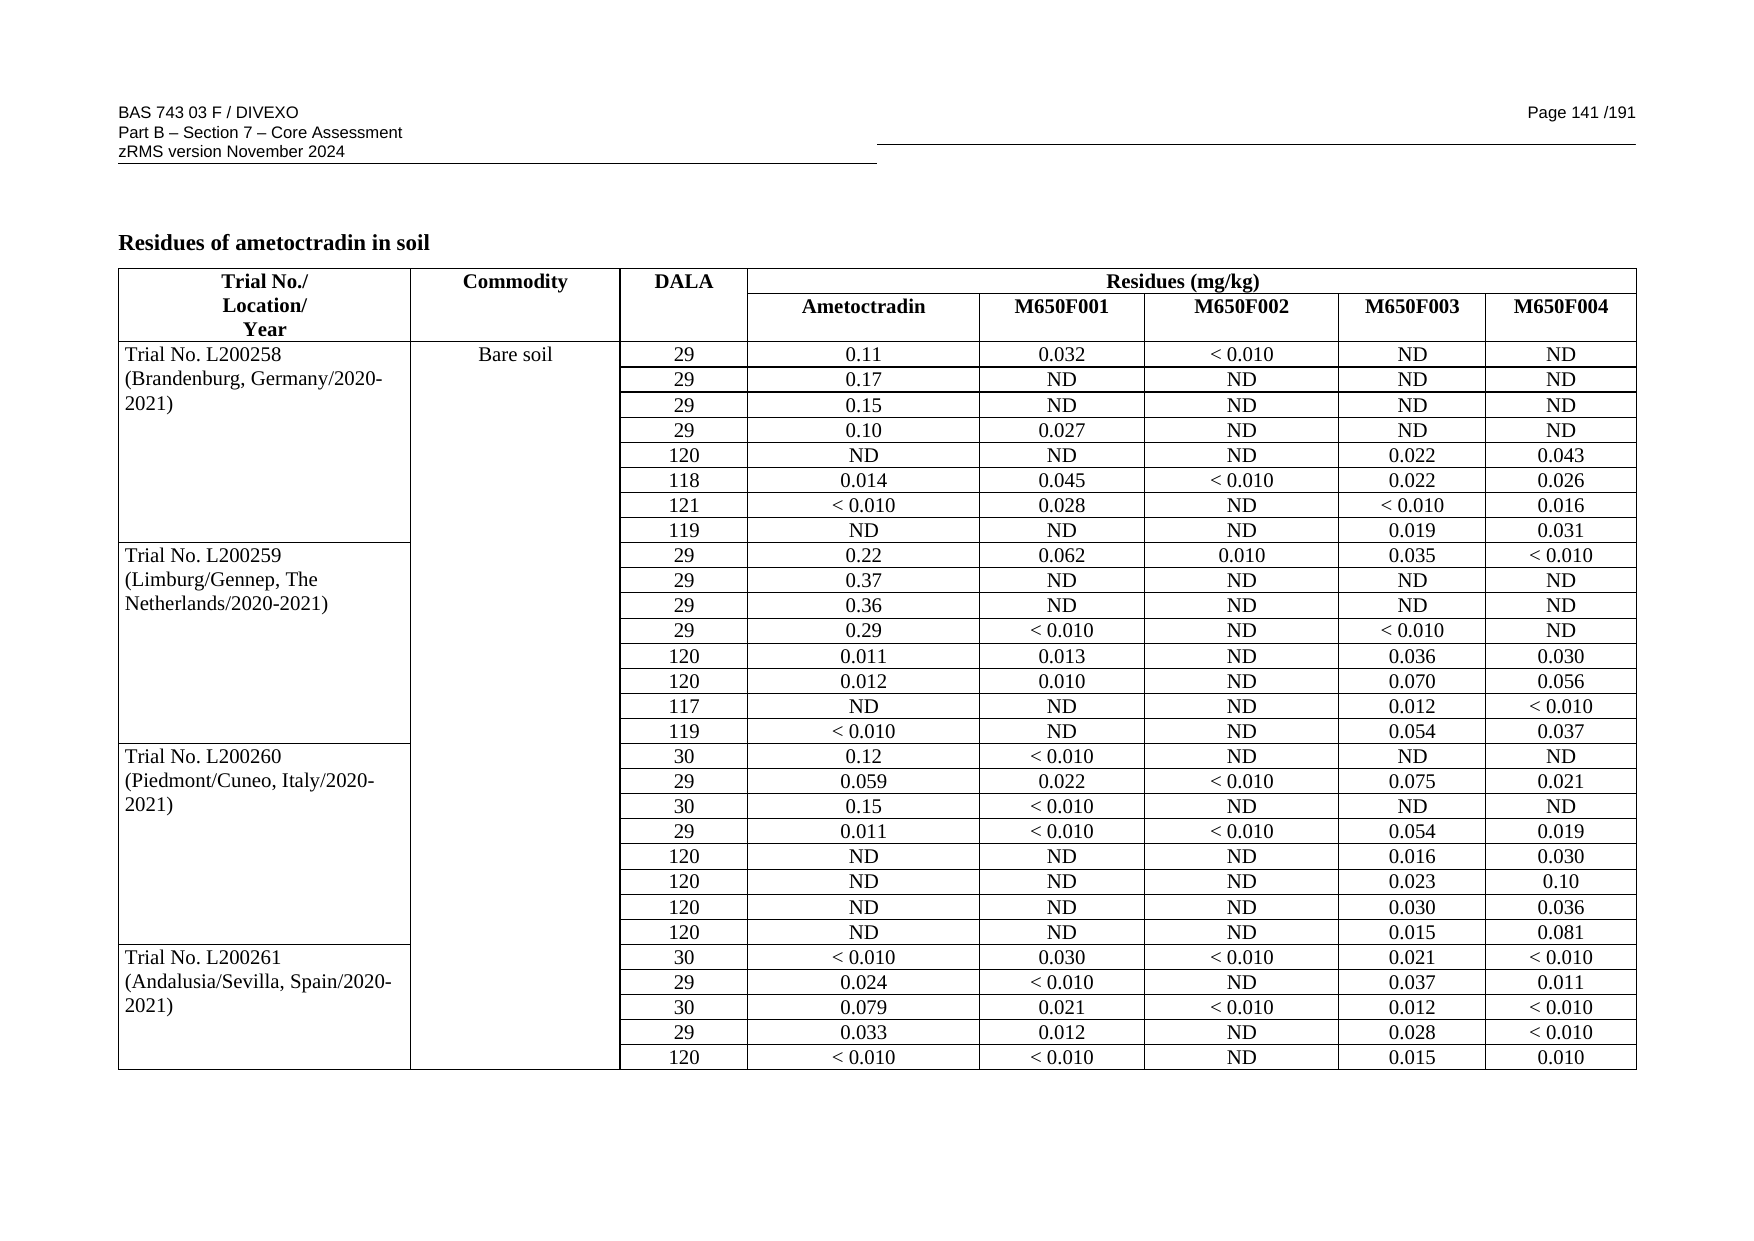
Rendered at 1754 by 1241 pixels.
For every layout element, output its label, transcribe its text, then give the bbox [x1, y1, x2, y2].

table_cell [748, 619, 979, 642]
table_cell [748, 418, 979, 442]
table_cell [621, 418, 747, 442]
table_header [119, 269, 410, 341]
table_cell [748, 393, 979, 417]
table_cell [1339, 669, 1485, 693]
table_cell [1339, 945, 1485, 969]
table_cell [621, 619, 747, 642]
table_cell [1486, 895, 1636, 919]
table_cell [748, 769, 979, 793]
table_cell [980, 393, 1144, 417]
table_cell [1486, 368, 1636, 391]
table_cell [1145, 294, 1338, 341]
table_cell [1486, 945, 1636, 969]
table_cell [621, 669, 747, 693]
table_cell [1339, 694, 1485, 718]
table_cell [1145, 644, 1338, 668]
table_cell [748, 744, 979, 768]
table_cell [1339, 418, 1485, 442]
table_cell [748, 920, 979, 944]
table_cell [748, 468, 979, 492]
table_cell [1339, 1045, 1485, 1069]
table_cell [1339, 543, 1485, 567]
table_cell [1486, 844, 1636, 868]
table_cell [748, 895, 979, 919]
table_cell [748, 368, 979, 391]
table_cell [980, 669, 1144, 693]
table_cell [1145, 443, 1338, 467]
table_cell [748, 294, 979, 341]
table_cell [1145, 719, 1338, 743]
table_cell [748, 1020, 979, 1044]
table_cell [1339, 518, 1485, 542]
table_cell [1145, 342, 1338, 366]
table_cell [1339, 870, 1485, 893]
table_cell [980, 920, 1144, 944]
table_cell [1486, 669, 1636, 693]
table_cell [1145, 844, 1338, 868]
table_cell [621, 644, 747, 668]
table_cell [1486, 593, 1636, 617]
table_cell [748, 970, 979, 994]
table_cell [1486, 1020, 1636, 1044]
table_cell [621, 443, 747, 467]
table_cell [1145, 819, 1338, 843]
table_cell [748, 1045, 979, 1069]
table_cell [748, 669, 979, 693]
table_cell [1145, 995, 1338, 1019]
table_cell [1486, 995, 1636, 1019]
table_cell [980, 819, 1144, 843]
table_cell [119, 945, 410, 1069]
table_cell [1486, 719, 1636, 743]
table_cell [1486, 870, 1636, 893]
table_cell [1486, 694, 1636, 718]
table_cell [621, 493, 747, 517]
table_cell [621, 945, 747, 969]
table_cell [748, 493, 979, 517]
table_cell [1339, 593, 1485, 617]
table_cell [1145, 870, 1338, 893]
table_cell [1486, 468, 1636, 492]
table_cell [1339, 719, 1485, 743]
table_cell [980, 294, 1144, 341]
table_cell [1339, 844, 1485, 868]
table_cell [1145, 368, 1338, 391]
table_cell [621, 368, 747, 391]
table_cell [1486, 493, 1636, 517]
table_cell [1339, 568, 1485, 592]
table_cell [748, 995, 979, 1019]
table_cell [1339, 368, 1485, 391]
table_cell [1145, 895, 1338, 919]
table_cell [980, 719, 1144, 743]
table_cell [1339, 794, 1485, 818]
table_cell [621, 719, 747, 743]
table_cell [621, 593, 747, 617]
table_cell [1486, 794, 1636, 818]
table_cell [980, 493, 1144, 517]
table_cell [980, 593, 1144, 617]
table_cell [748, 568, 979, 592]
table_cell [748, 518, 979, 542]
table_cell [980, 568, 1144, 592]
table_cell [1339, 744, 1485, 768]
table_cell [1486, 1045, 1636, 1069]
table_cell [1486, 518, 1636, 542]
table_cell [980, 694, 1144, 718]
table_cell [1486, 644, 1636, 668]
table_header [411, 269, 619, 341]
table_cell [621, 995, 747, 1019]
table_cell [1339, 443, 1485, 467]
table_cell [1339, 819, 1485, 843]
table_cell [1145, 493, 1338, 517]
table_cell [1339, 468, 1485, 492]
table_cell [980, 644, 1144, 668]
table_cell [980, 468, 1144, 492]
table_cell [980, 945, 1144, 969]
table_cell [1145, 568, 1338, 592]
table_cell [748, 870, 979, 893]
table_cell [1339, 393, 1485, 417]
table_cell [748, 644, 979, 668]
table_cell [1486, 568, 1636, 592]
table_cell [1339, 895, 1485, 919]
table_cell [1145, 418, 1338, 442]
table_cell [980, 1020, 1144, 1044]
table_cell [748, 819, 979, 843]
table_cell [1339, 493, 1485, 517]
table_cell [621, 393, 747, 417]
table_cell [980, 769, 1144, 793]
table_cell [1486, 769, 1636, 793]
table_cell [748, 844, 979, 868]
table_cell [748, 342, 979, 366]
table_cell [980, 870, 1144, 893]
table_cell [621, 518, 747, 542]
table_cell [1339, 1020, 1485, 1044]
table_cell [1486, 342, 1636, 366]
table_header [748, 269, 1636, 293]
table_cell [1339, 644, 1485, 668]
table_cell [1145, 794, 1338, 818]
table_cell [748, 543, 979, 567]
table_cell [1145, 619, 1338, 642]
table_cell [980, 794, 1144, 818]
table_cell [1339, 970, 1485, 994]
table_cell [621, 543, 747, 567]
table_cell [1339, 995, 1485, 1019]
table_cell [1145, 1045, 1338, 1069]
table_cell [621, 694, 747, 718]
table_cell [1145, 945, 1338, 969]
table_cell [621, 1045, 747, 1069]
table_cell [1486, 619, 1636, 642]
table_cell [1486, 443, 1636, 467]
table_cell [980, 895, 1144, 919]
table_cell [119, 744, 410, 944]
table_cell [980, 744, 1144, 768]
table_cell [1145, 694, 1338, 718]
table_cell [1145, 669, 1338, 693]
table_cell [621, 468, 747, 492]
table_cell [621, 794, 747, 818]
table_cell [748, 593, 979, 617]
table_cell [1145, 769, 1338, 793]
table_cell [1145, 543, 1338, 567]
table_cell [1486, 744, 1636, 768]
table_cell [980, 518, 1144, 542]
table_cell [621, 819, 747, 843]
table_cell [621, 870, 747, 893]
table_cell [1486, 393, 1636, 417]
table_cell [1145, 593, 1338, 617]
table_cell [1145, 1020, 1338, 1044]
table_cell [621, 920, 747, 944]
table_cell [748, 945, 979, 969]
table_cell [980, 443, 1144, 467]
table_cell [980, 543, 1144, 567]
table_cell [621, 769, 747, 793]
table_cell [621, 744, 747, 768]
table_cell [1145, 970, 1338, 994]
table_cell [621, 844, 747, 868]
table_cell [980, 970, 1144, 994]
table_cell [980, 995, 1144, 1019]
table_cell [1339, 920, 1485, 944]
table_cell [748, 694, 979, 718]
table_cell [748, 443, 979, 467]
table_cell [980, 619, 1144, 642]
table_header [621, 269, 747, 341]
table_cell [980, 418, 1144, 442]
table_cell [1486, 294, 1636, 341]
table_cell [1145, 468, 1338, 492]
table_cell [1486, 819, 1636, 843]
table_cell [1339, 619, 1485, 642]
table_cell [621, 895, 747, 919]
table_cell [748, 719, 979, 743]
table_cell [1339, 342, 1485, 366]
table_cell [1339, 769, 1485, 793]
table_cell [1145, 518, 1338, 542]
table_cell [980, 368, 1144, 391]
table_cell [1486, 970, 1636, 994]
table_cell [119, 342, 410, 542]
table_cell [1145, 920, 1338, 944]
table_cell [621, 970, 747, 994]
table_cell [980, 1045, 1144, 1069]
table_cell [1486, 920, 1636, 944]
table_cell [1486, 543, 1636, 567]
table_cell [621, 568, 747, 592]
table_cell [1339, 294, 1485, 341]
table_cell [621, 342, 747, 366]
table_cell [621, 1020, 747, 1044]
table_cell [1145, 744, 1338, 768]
text Residues of ametoctradin in soil [118, 229, 1636, 256]
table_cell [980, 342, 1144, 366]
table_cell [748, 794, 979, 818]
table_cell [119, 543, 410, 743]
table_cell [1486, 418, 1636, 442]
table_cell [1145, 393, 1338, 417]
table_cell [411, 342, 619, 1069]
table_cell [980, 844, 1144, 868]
